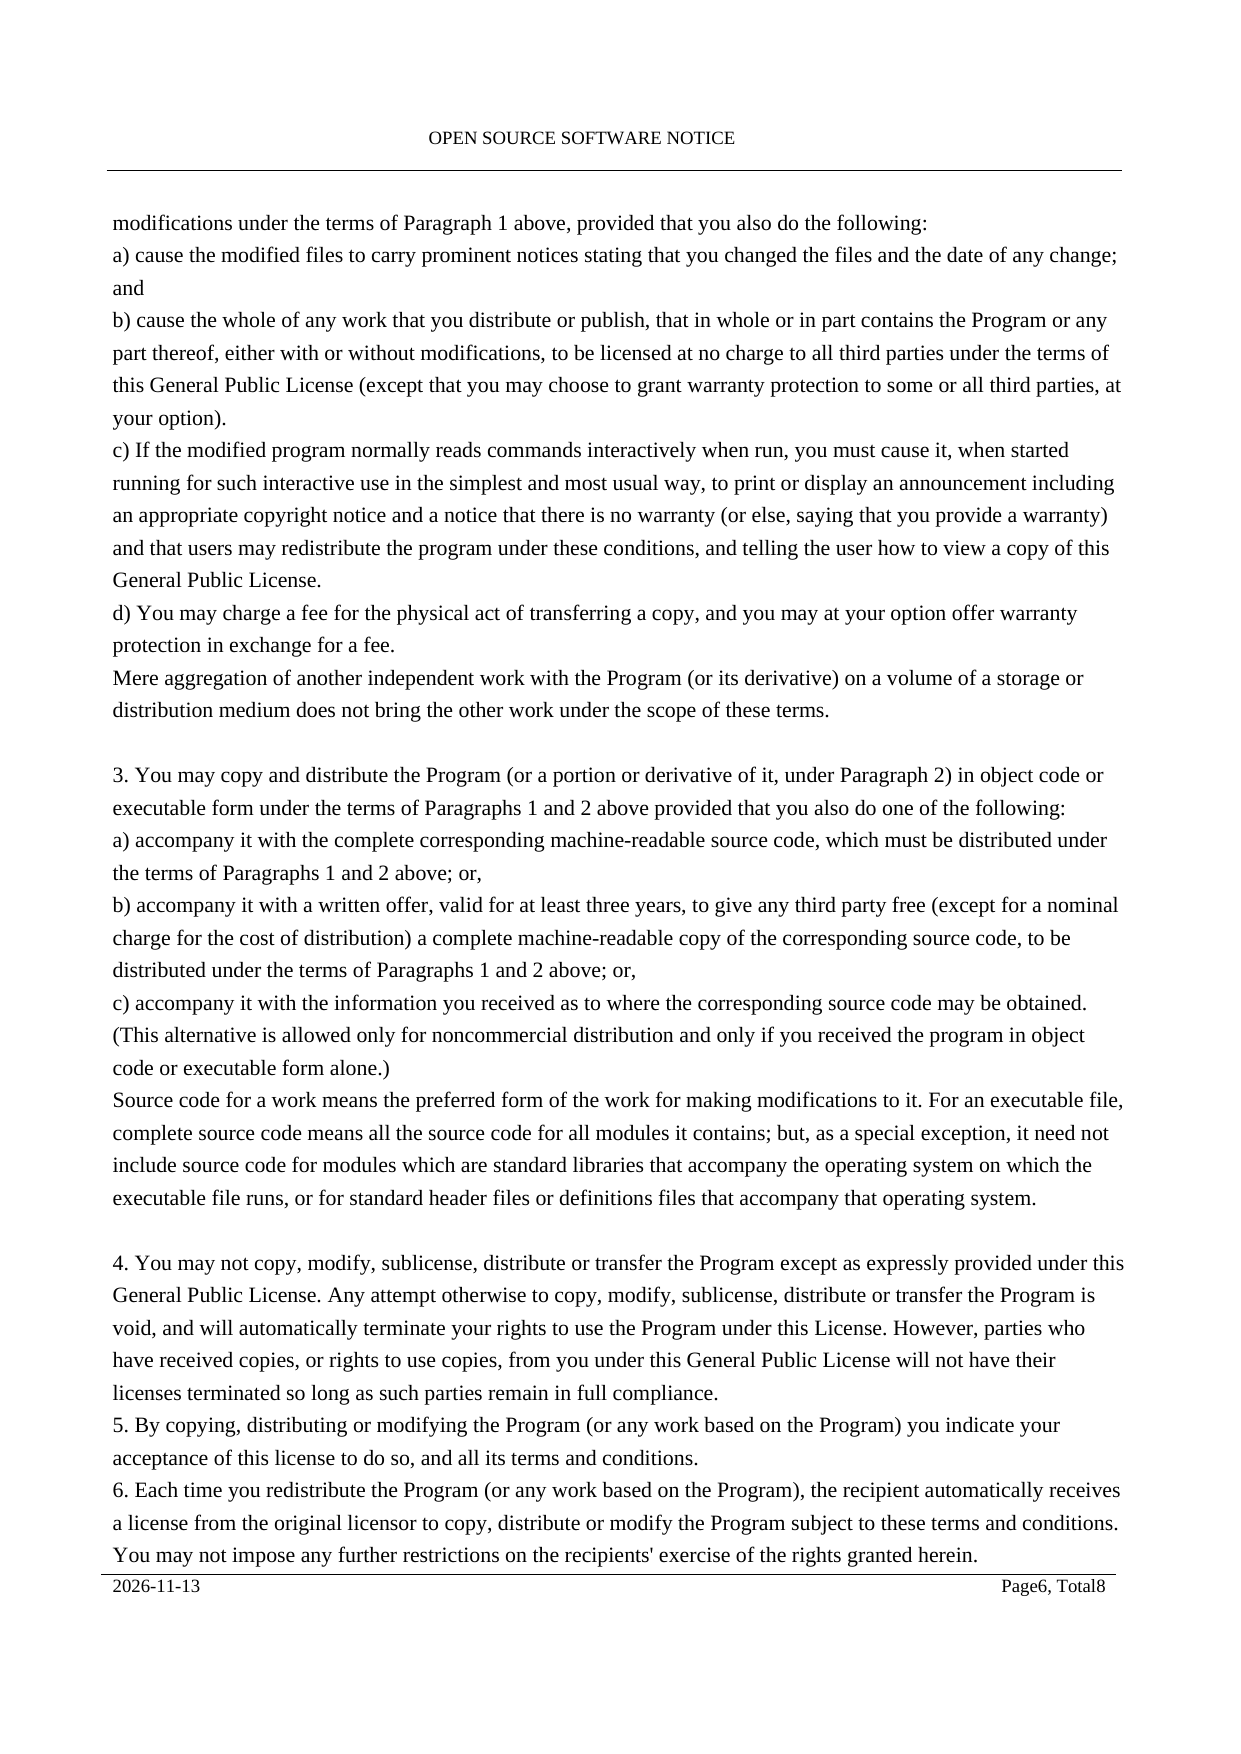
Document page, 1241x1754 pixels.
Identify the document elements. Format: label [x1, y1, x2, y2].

text [112, 206, 1128, 1571]
